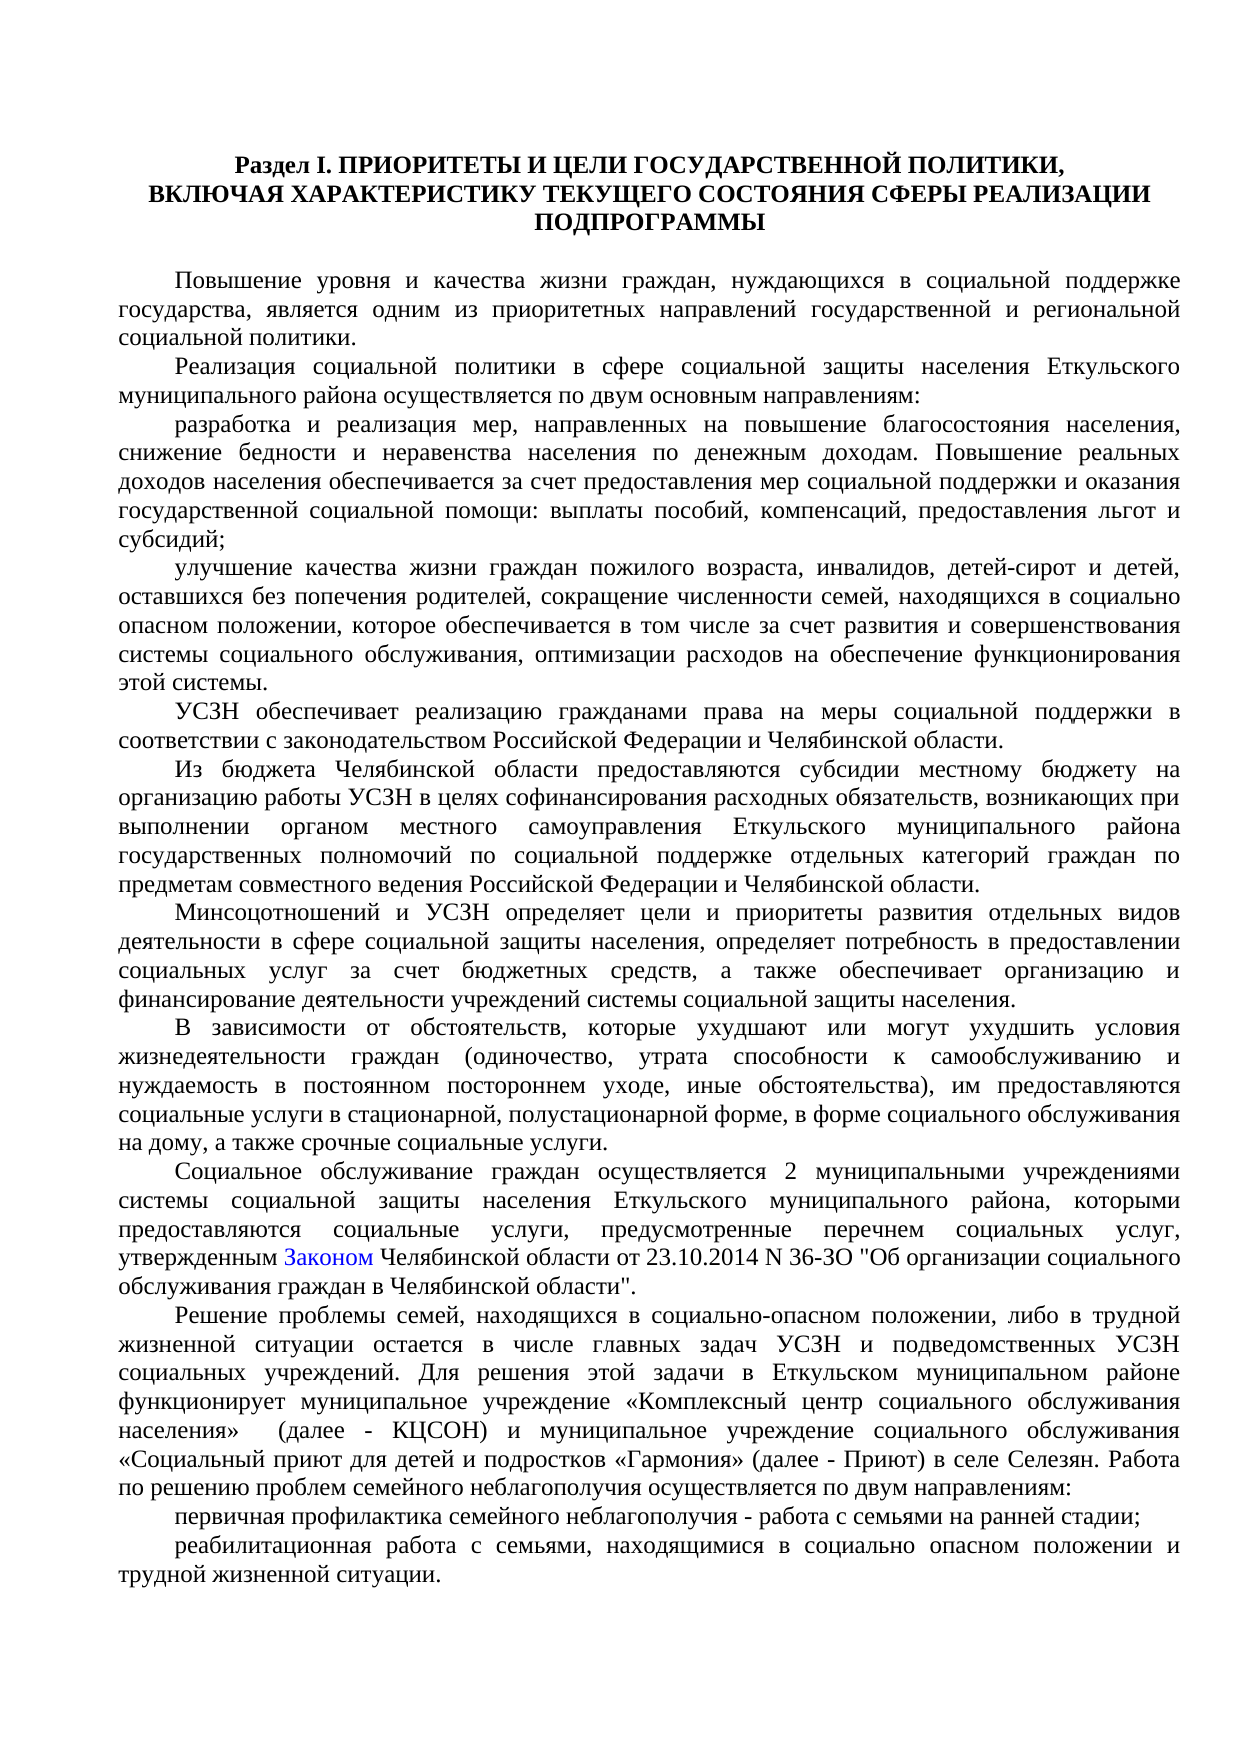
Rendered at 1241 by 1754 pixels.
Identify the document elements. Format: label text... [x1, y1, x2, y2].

text реабилитационная работа с семьями, находящимися в социально опасном положении и трудной жизненной ситуации. [118, 1530, 1181, 1587]
text Из бюджета Челябинской области предоставляются субсидии местному бюджету на организацию работы УСЗН в целях софинансирования расходных обязательств, возникающих при выполнении органом местного самоуправления Еткульского муниципального района государственных полномочий по социальной поддержке отдельных категорий граждан по предметам совместного ведения Российской Федерации и Челябинской области. [118, 754, 1181, 897]
text Социальное обслуживание граждан осуществляется 2 муниципальными учреждениями системы социальной защиты населения Еткульского муниципального района, которыми предоставляются социальные услуги, предусмотренные перечнем социальных услуг, утвержденным Законом Челябинской области от 23.10.2014 N 36-ЗО "Об организации социального обслуживания граждан в Челябинской области". [118, 1156, 1181, 1300]
text разработка и реализация мер, направленных на повышение благосостояния населения, снижение бедности и неравенства населения по денежным доходам. Повышение реальных доходов населения обеспечивается за счет предоставления мер социальной поддержки и оказания государственной социальной помощи: выплаты пособий, компенсаций, предоставления льгот и субсидий; [118, 409, 1181, 552]
text Решение проблемы семей, находящихся в социально-опасном положении, либо в трудной жизненной ситуации остается в числе главных задач УСЗН и подведомственных УСЗН социальных учреждений. Для решения этой задачи в Еткульском муниципальном районе функционирует муниципальное учреждение «Комплексный центр социального обслуживания населения» (далее - КЦСОН) и муниципальное учреждение социального обслуживания «Социальный приют для детей и подростков «Гармония» (далее - Приют) в селе Селезян. Работа по решению проблем семейного неблагополучия осуществляется по двум направлениям: [118, 1300, 1181, 1501]
text В зависимости от обстоятельств, которые ухудшают или могут ухудшить условия жизнедеятельности граждан (одиночество, утрата способности к самообслуживанию и нуждаемость в постоянном постороннем уходе, иные обстоятельства), им предоставляются социальные услуги в стационарной, полустационарной форме, в форме социального обслуживания на дому, а также срочные социальные услуги. [118, 1012, 1181, 1156]
text Повышение уровня и качества жизни граждан, нуждающихся в социальной поддержке государства, является одним из приоритетных направлений государственной и региональной социальной политики. [118, 265, 1181, 351]
title Раздел I. ПРИОРИТЕТЫ И ЦЕЛИ ГОСУДАРСТВЕННОЙ ПОЛИТИКИ, [118, 150, 1181, 179]
text Реализация социальной политики в сфере социальной защиты населения Еткульского муниципального района осуществляется по двум основным направлениям: [118, 351, 1181, 409]
title ПОДПРОГРАММЫ [118, 207, 1181, 236]
text Минсоцотношений и УСЗН определяет цели и приоритеты развития отдельных видов деятельности в сфере социальной защиты населения, определяет потребность в предоставлении социальных услуг за счет бюджетных средств, а также обеспечивает организацию и финансирование деятельности учреждений системы социальной защиты населения. [118, 897, 1181, 1012]
text улучшение качества жизни граждан пожилого возраста, инвалидов, детей-сирот и детей, оставшихся без попечения родителей, сокращение численности семей, находящихся в социально опасном положении, которое обеспечивается в том числе за счет развития и совершенствования системы социального обслуживания, оптимизации расходов на обеспечение функционирования этой системы. [118, 552, 1181, 696]
title ВКЛЮЧАЯ ХАРАКТЕРИСТИКУ ТЕКУЩЕГО СОСТОЯНИЯ СФЕРЫ РЕАЛИЗАЦИИ [118, 179, 1181, 207]
text первичная профилактика семейного неблагополучия - работа с семьями на ранней стадии; [118, 1501, 1181, 1530]
text УСЗН обеспечивает реализацию гражданами права на меры социальной поддержки в соответствии с законодательством Российской Федерации и Челябинской области. [118, 696, 1181, 754]
